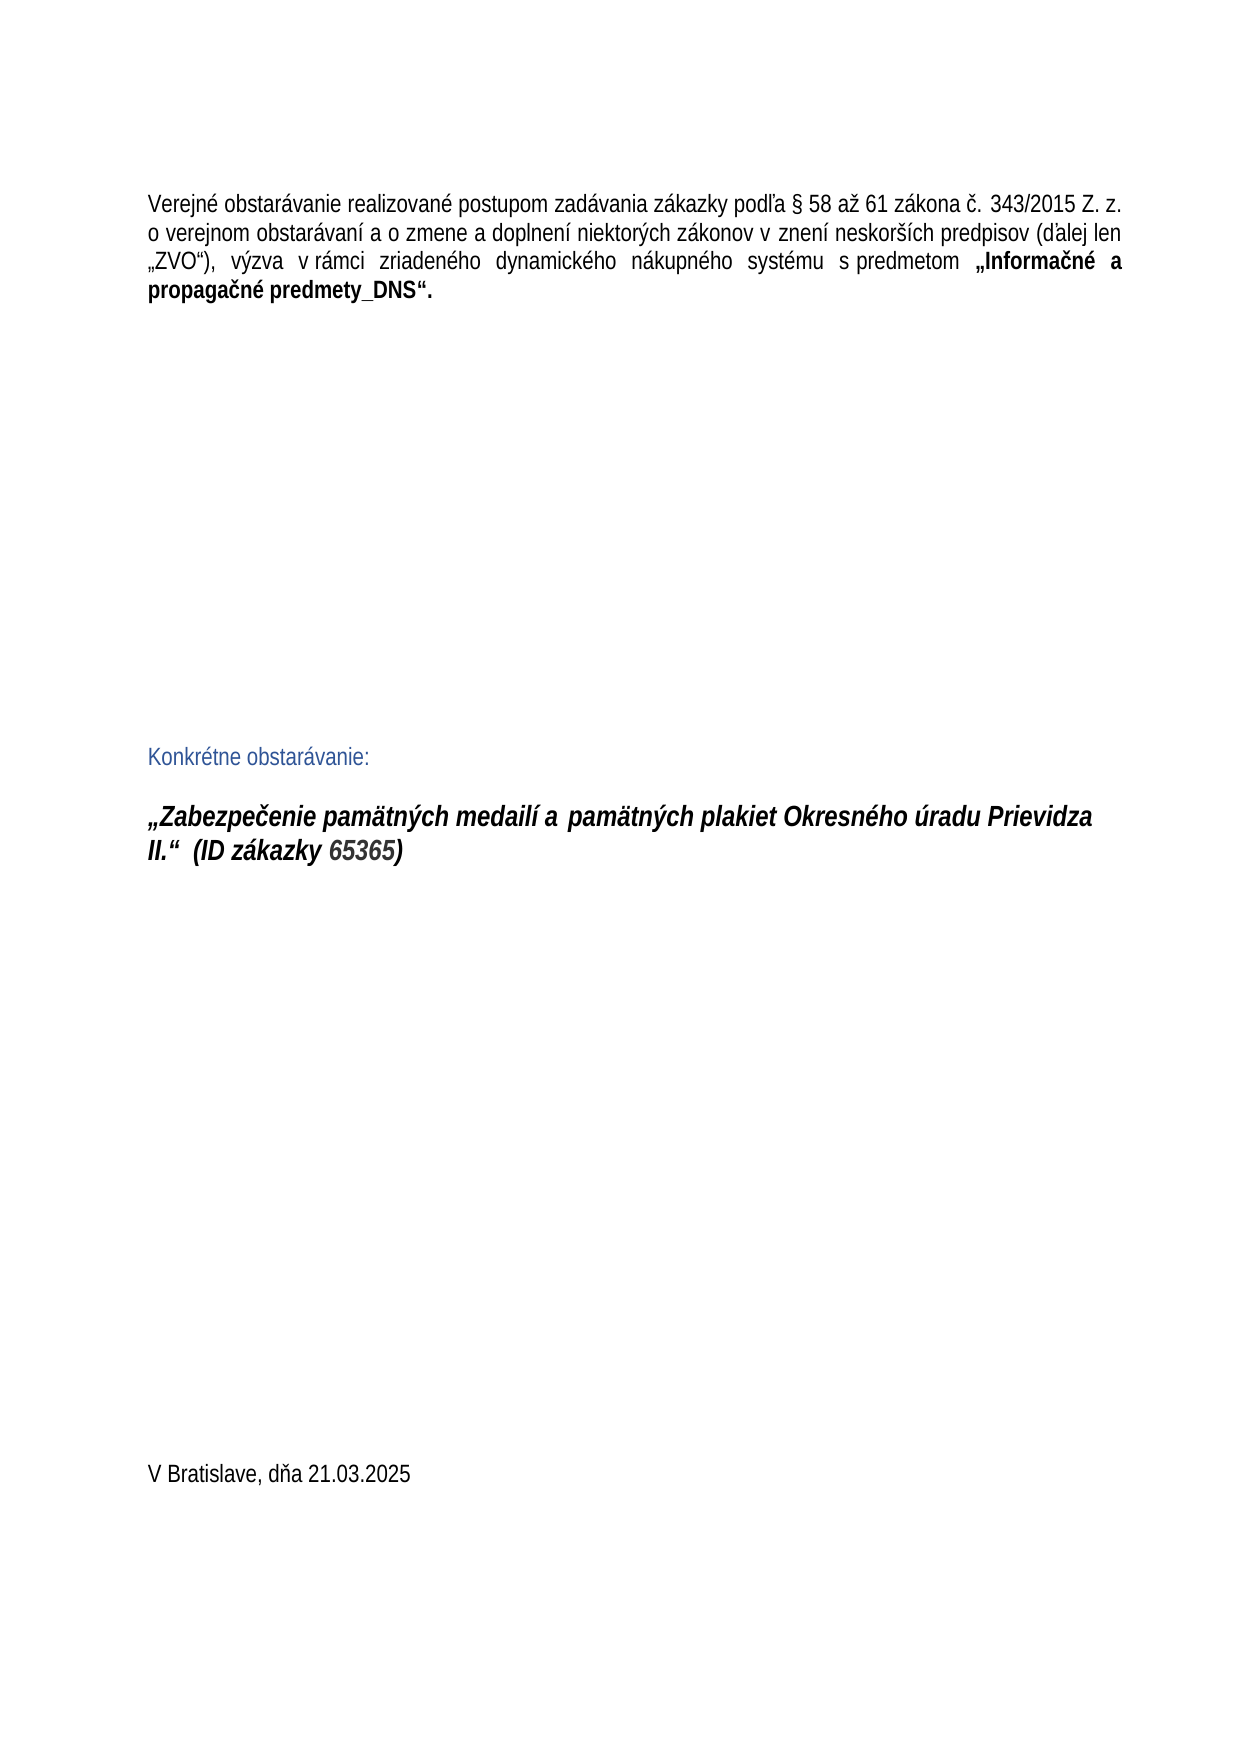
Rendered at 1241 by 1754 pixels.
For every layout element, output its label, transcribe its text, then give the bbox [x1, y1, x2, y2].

text „Zabezpečenie pamätných medailí a pamätných plakiet Okresného úradu Prievidza II.“ (ID zákazky 65365) [148, 799, 1122, 866]
text Verejné obstarávanie realizované postupom zadávania zákazky podľa § 58 až 61 zákona č. 343/2015 Z. z. o verejnom obstarávaní a o zmene a doplnení niektorých zákonov v znení neskorších predpisov (ďalej len „ZVO“), výzva v rámci zriadeného dynamického nákupného systému s predmetom „Informačné a propagačné predmety_DNS“. [148, 189, 1122, 303]
text V Bratislave, dňa 21.03.2025 [148, 1459, 1122, 1488]
text Konkrétne obstarávanie: [148, 742, 1122, 770]
